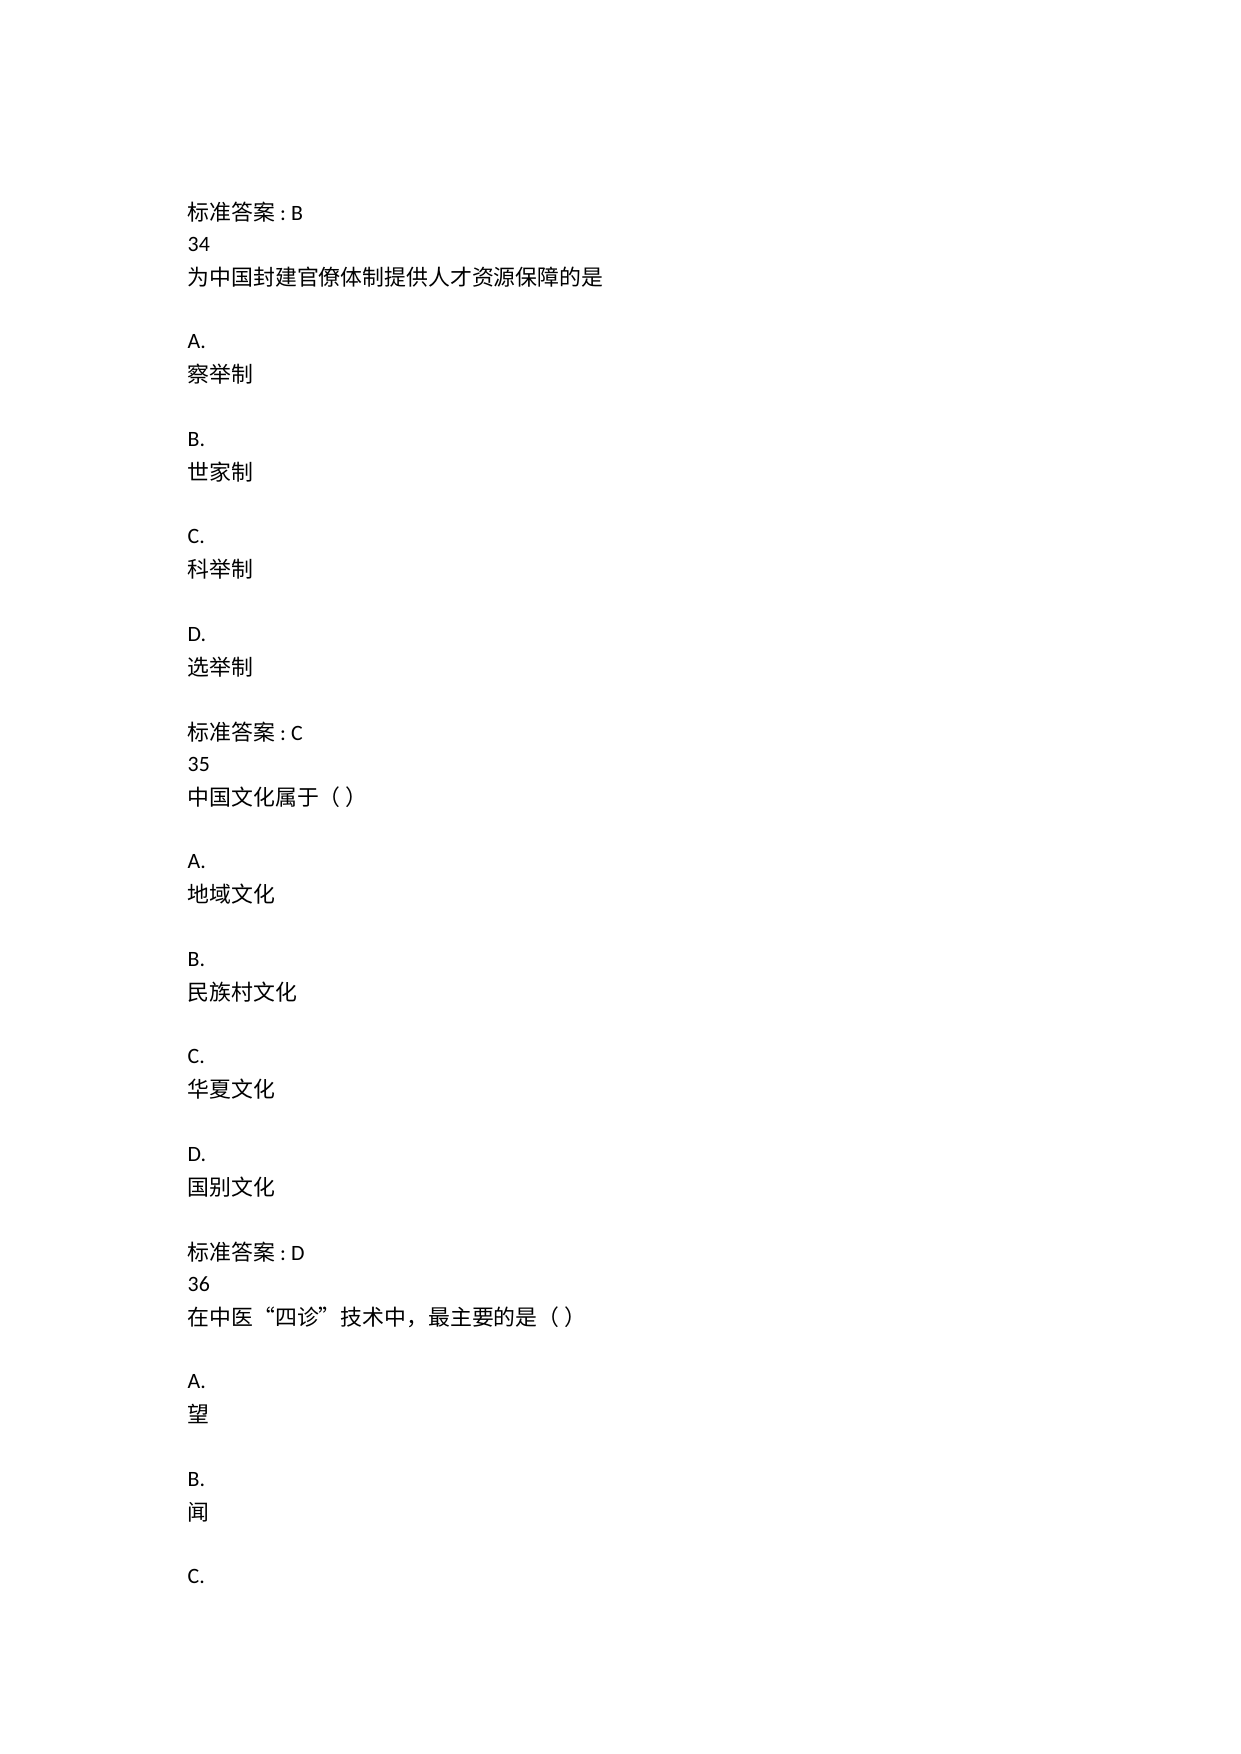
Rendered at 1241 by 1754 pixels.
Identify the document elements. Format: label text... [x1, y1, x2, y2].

text C. [187, 1559, 1053, 1592]
text 地域文化 [187, 877, 1053, 909]
text 察举制 [187, 357, 1053, 389]
text A. [187, 844, 1053, 877]
text A. [187, 324, 1053, 357]
text 标准答案 : C [187, 714, 1053, 747]
text A. [187, 1364, 1053, 1397]
text 在中医“四诊”技术中，最主要的是（ ） [187, 1299, 1053, 1332]
text 华夏文化 [187, 1072, 1053, 1104]
text 34 [187, 227, 1053, 259]
text 标准答案 : D [187, 1234, 1053, 1267]
text 36 [187, 1267, 1053, 1299]
text D. [187, 617, 1053, 649]
text 为中国封建官僚体制提供人才资源保障的是 [187, 259, 1053, 292]
text C. [187, 519, 1053, 552]
text 世家制 [187, 454, 1053, 487]
text 中国文化属于（ ） [187, 779, 1053, 812]
text B. [187, 422, 1053, 454]
text C. [187, 1039, 1053, 1072]
text 选举制 [187, 649, 1053, 682]
text B. [187, 1462, 1053, 1494]
text 民族村文化 [187, 974, 1053, 1007]
text 闻 [187, 1494, 1053, 1527]
text 国别文化 [187, 1169, 1053, 1202]
text 35 [187, 747, 1053, 779]
text D. [187, 1137, 1053, 1169]
text 望 [187, 1397, 1053, 1429]
text B. [187, 942, 1053, 974]
text 标准答案 : B [187, 194, 1053, 227]
text 科举制 [187, 552, 1053, 584]
